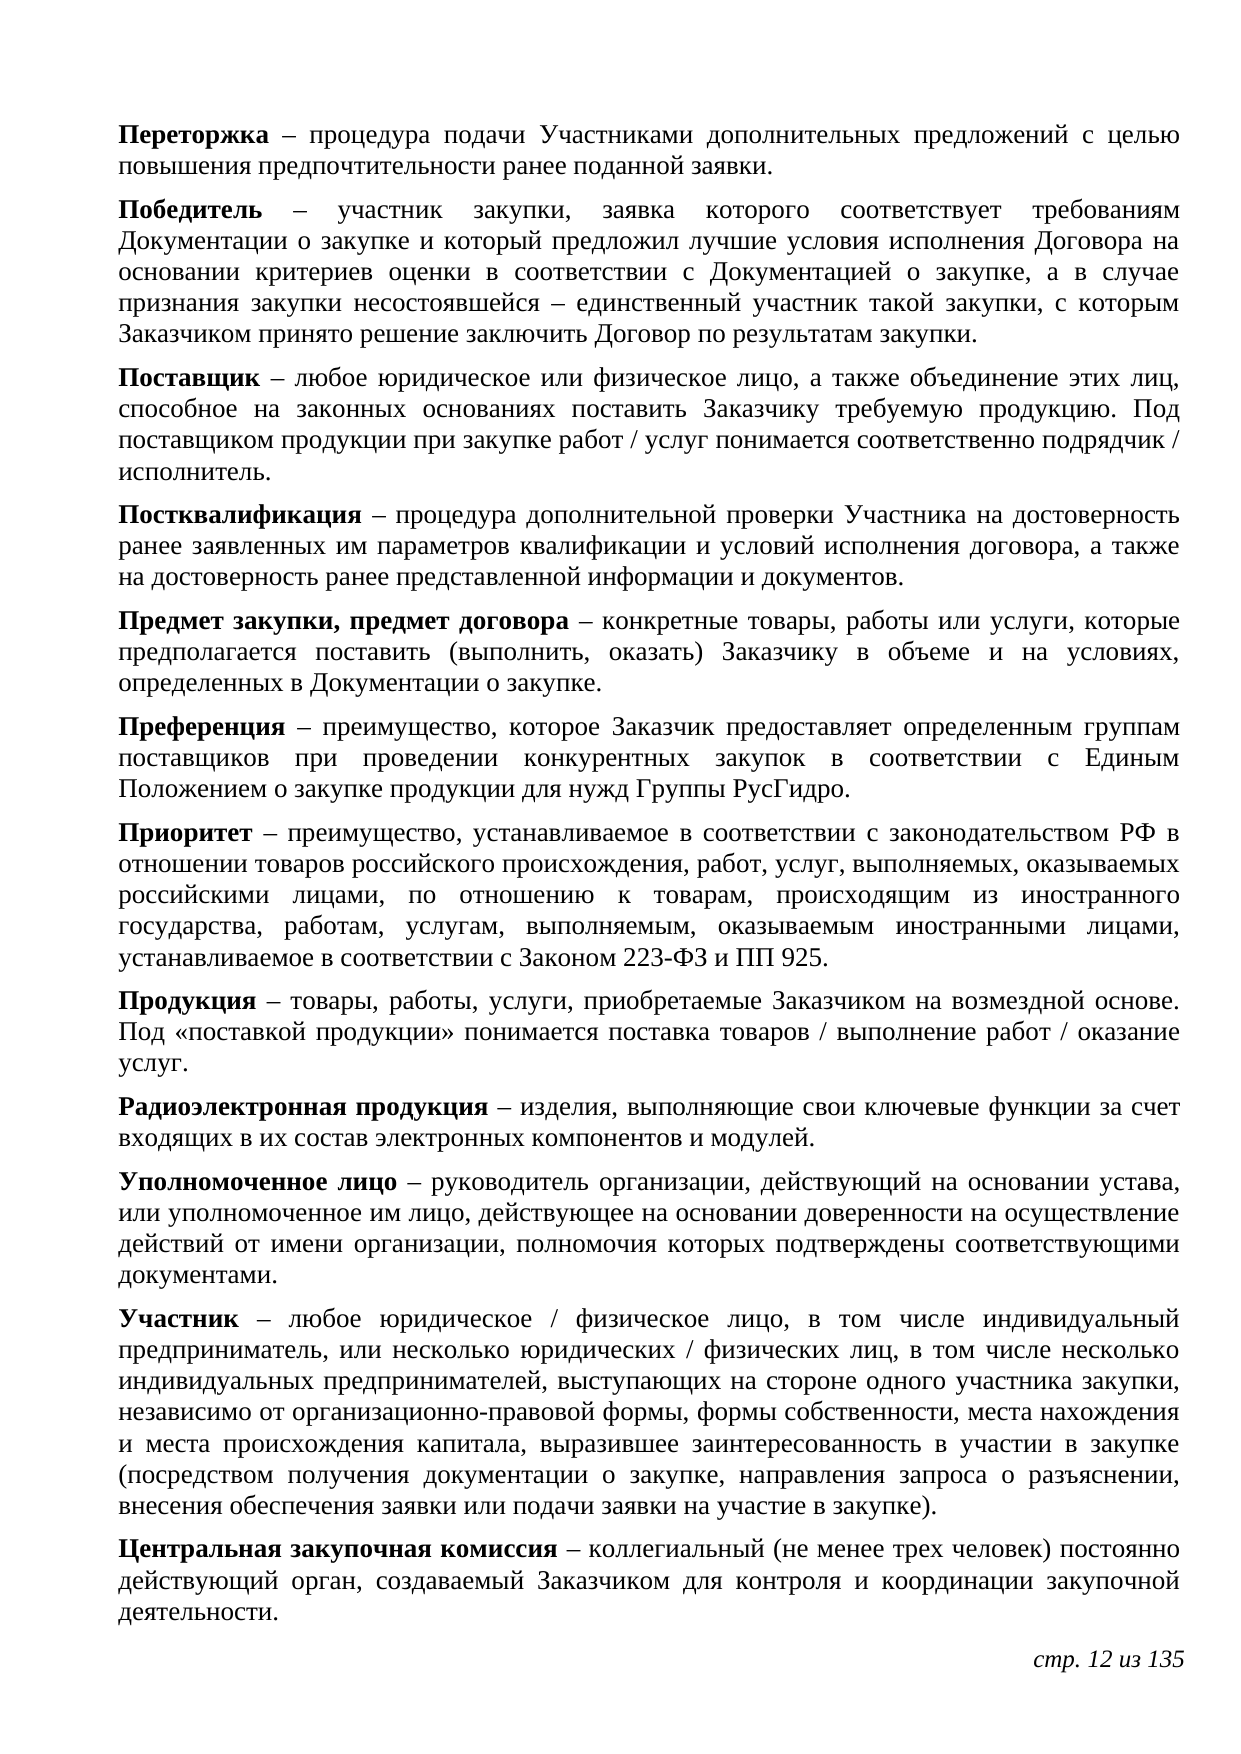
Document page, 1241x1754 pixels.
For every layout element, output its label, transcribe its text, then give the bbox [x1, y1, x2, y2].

text Участник – любое юридическое / физическое лицо, в том числе индивидуальный предприниматель, или несколько юридических / физических лиц, в том числе несколько индивидуальных предпринимателей, выступающих на стороне одного участника закупки, независимо от организационно-правовой формы, формы собственности, места нахождения и места происхождения капитала, выразившее заинтересованность в участии в закупке (посредством получения документации о закупке, направления запроса о разъяснении, внесения обеспечения заявки или подачи заявки на участие в закупке). [118, 1302, 1181, 1520]
text Уполномоченное лицо – руководитель организации, действующий на основании устава, или уполномоченное им лицо, действующее на основании доверенности на осуществление действий от имени организации, полномочия которых подтверждены соответствующими документами. [118, 1165, 1181, 1289]
text Преференция – преимущество, которое Заказчик предоставляет определенным группам поставщиков при проведении конкурентных закупок в соответствии с Единым Положением о закупке продукции для нужд Группы РусГидро. [118, 710, 1181, 803]
text Продукция – товары, работы, услуги, приобретаемые Заказчиком на возмездной основе. Под «поставкой продукции» понимается поставка товаров / выполнение работ / оказание услуг. [118, 984, 1181, 1078]
text Победитель – участник закупки, заявка которого соответствует требованиям Документации о закупке и который предложил лучшие условия исполнения Договора на основании критериев оценки в соответствии с Документацией о закупке, а в случае признания закупки несостоявшейся – единственный участник такой закупки, с которым Заказчиком принято решение заключить Договор по результатам закупки. [118, 193, 1181, 349]
text Приоритет – преимущество, устанавливаемое в соответствии с законодательством РФ в отношении товаров российского происхождения, работ, услуг, выполняемых, оказываемых российскими лицами, по отношению к товарам, происходящим из иностранного государства, работам, услугам, выполняемым, оказываемым иностранными лицами, устанавливаемое в соответствии с Законом 223-ФЗ и ПП 925. [118, 816, 1181, 972]
text Предмет закупки, предмет договора – конкретные товары, работы или услуги, которые предполагается поставить (выполнить, оказать) Заказчику в объеме и на условиях, определенных в Документации о закупке. [118, 604, 1181, 698]
text Радиоэлектронная продукция – изделия, выполняющие свои ключевые функции за счет входящих в их состав электронных компонентов и модулей. [118, 1090, 1181, 1152]
text Переторжка – процедура подачи Участниками дополнительных предложений с целью повышения предпочтительности ранее поданной заявки. [118, 118, 1181, 180]
text Постквалификация – процедура дополнительной проверки Участника на достоверность ранее заявленных им параметров квалификации и условий исполнения договора, а также на достоверность ранее представленной информации и документов. [118, 498, 1181, 592]
text Поставщик – любое юридическое или физическое лицо, а также объединение этих лиц, способное на законных основаниях поставить Заказчику требуемую продукцию. Под поставщиком продукции при закупке работ / услуг понимается соответственно подрядчик / исполнитель. [118, 361, 1181, 486]
text Центральная закупочная комиссия – коллегиальный (не менее трех человек) постоянно действующий орган, создаваемый Заказчиком для контроля и координации закупочной деятельности. [118, 1533, 1181, 1626]
